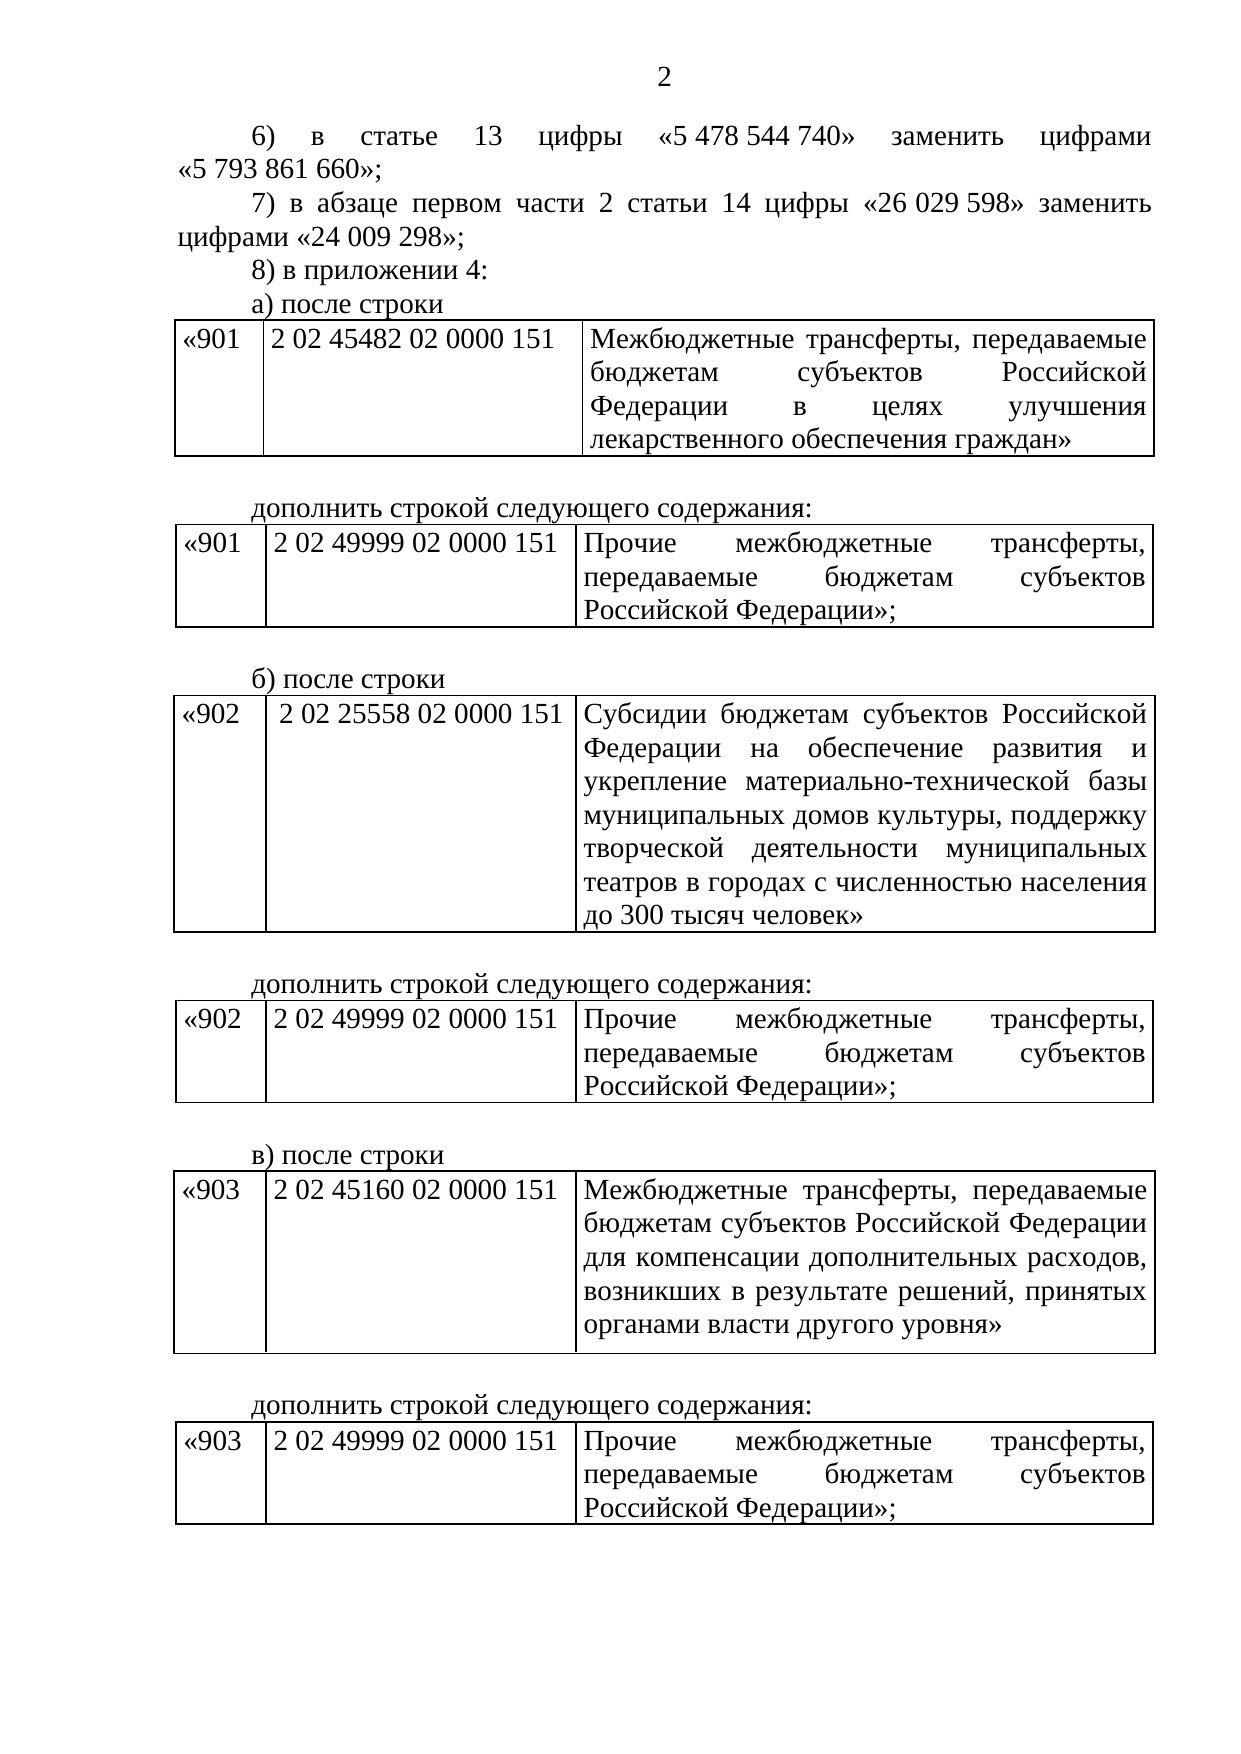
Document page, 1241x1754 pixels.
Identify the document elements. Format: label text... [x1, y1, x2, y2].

text б) после строки [177, 661, 1152, 694]
table_header Межбюджетные трансферты, передаваемые бюджетам субъектов Российской Федерации для компенсации дополнительных расходов, возникших в результате решений, принятых органами власти другого уровня» [577, 1172, 1154, 1352]
table_header 2 02 49999 02 0000 151 [267, 1423, 575, 1523]
text а) после строки [177, 286, 1152, 319]
text 7) в абзаце первом части 2 статьи 14 цифры «26 029 598» заменить цифрами «24 009 298»; [177, 185, 1152, 252]
table_header «903 [175, 1172, 265, 1352]
text в) после строки [177, 1137, 1152, 1170]
table_header 2 02 49999 02 0000 151 [267, 525, 575, 626]
table_header 2 02 49999 02 0000 151 [267, 1001, 575, 1102]
table_header «902 [177, 1001, 265, 1102]
table_header Прочие межбюджетные трансферты, передаваемые бюджетам субъектов Российской Федерации»; [577, 1423, 1152, 1523]
text дополнить строкой следующего содержания: [177, 490, 1152, 524]
table_header «901 [177, 525, 265, 626]
text дополнить строкой следующего содержания: [177, 1387, 1152, 1421]
table_header «903 [177, 1423, 265, 1523]
table_header 2 02 25558 02 0000 151 [267, 696, 575, 931]
table_header 2 02 45482 02 0000 151 [264, 321, 582, 455]
text 6) в статье 13 цифры «5 478 544 740» заменить цифрами «5 793 861 660»; [177, 118, 1152, 185]
table_header 2 02 45160 02 0000 151 [267, 1172, 575, 1352]
table_header Субсидии бюджетам субъектов Российской Федерации на обеспечение развития и укрепление материально-технической базы муниципальных домов культуры, поддержку творческой деятельности муниципальных театров в городах с численностью населения до 300 тысяч человек» [577, 696, 1154, 931]
table_header Межбюджетные трансферты, передаваемые бюджетам субъектов Российской Федерации в целях улучшения лекарственного обеспечения граждан» [583, 321, 1153, 455]
table_header Прочие межбюджетные трансферты, передаваемые бюджетам субъектов Российской Федерации»; [577, 525, 1152, 626]
table_header «902 [175, 696, 265, 931]
table_header Прочие межбюджетные трансферты, передаваемые бюджетам субъектов Российской Федерации»; [577, 1001, 1152, 1102]
table_header «901 [176, 321, 263, 455]
text дополнить строкой следующего содержания: [177, 966, 1152, 999]
text 8) в приложении 4: [177, 252, 1152, 286]
